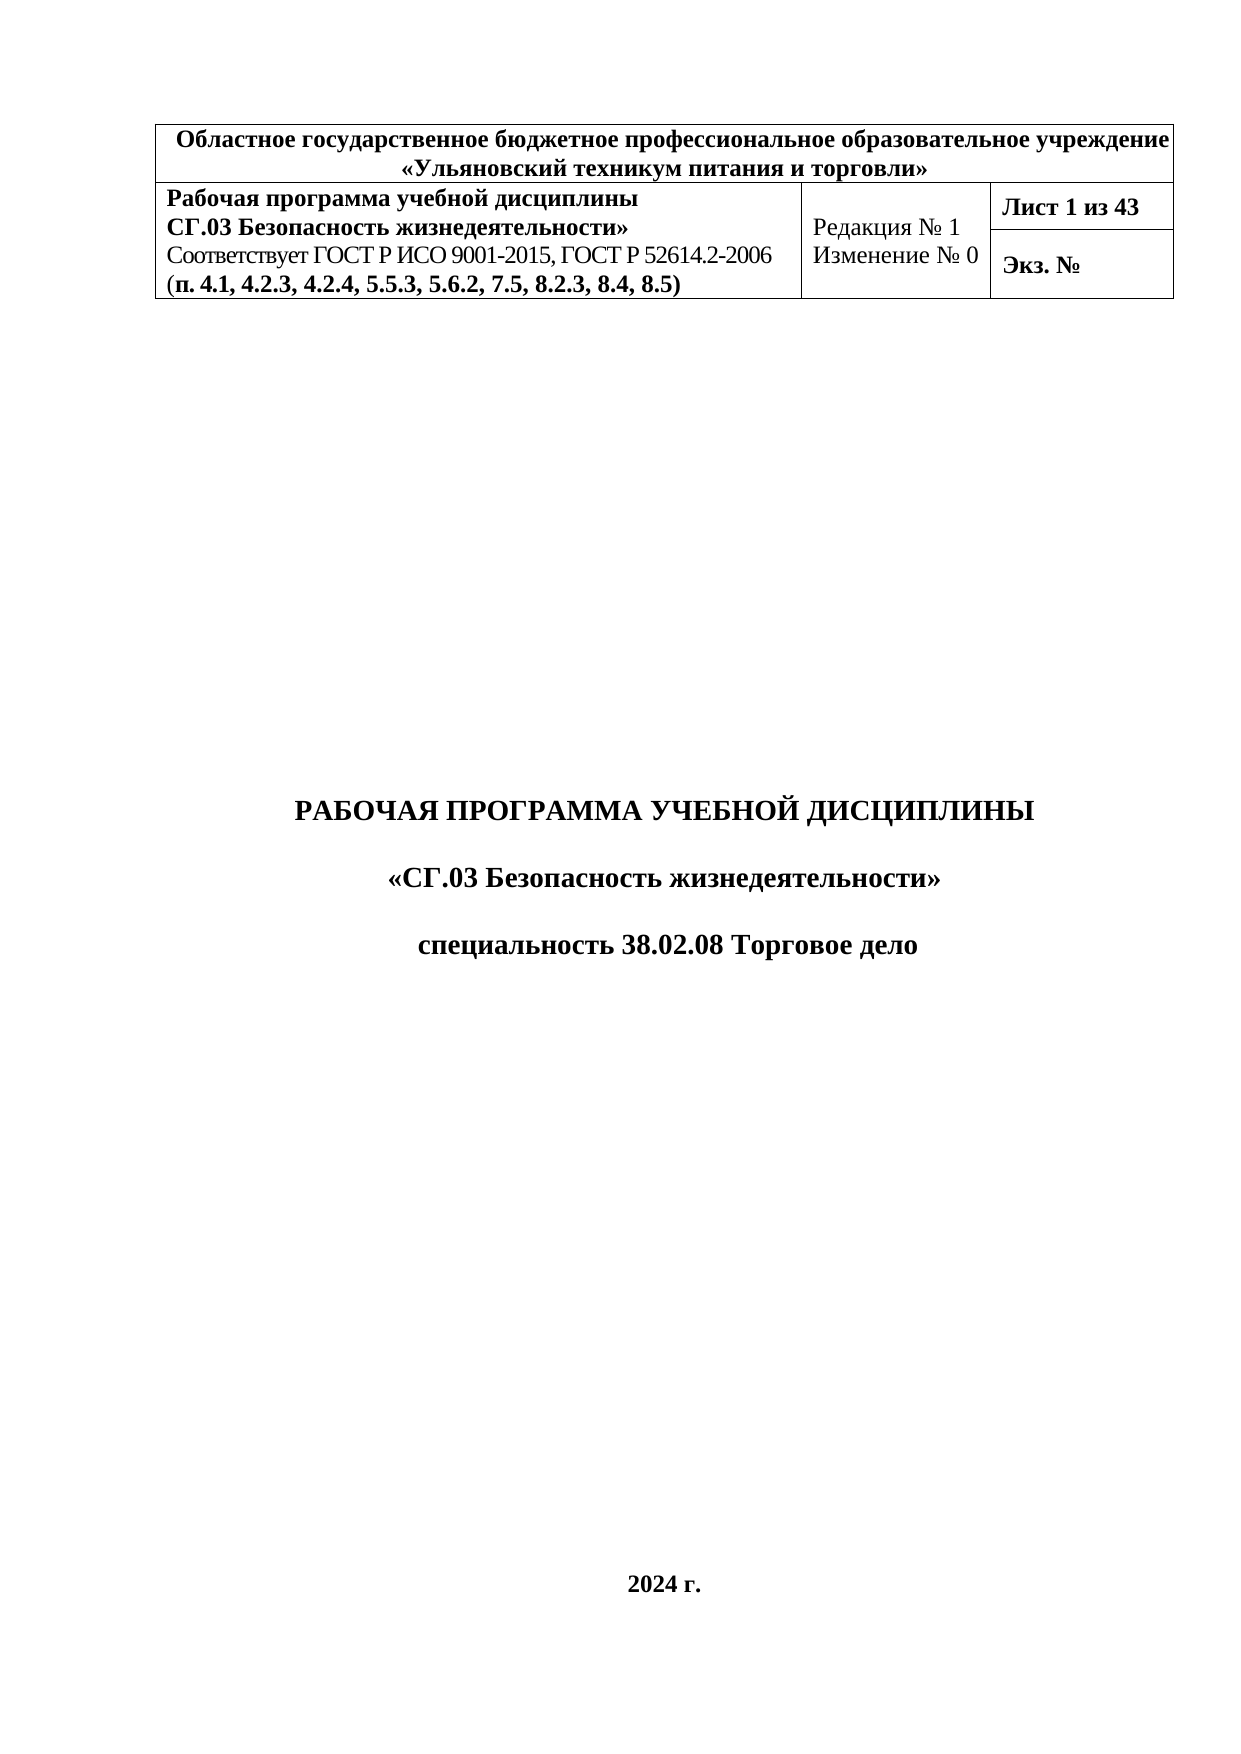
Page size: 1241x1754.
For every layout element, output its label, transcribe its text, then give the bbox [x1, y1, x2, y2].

text 2024 г. [177, 1569, 1152, 1598]
table_cell Лист 1 из 43 [991, 183, 1173, 229]
table_cell Редакция № 1 Изменение № 0 [802, 183, 990, 298]
table_header Областное государственное бюджетное профессиональное образовательное учреждение «Ульяновский техникум питания и торговли» [156, 125, 1173, 182]
text РАБОЧАЯ ПРОГРАММА УЧЕБНОЙ ДИСЦИПЛИНЫ [177, 793, 1152, 826]
text «СГ.03 Безопасность жизнедеятельности» [177, 860, 1152, 893]
text специальность 38.02.08 Торговое дело [177, 927, 1152, 960]
table_cell Экз. № [991, 230, 1173, 298]
table_cell Рабочая программа учебной дисциплины СГ.03 Безопасность жизнедеятельности» Соответствует ГОСТ Р ИСО 9001-2015, ГОСТ Р 52614.2-2006 (п. 4.1, 4.2.3, 4.2.4, 5.5.3, 5.6.2, 7.5, 8.2.3, 8.4, 8.5) [156, 183, 801, 298]
